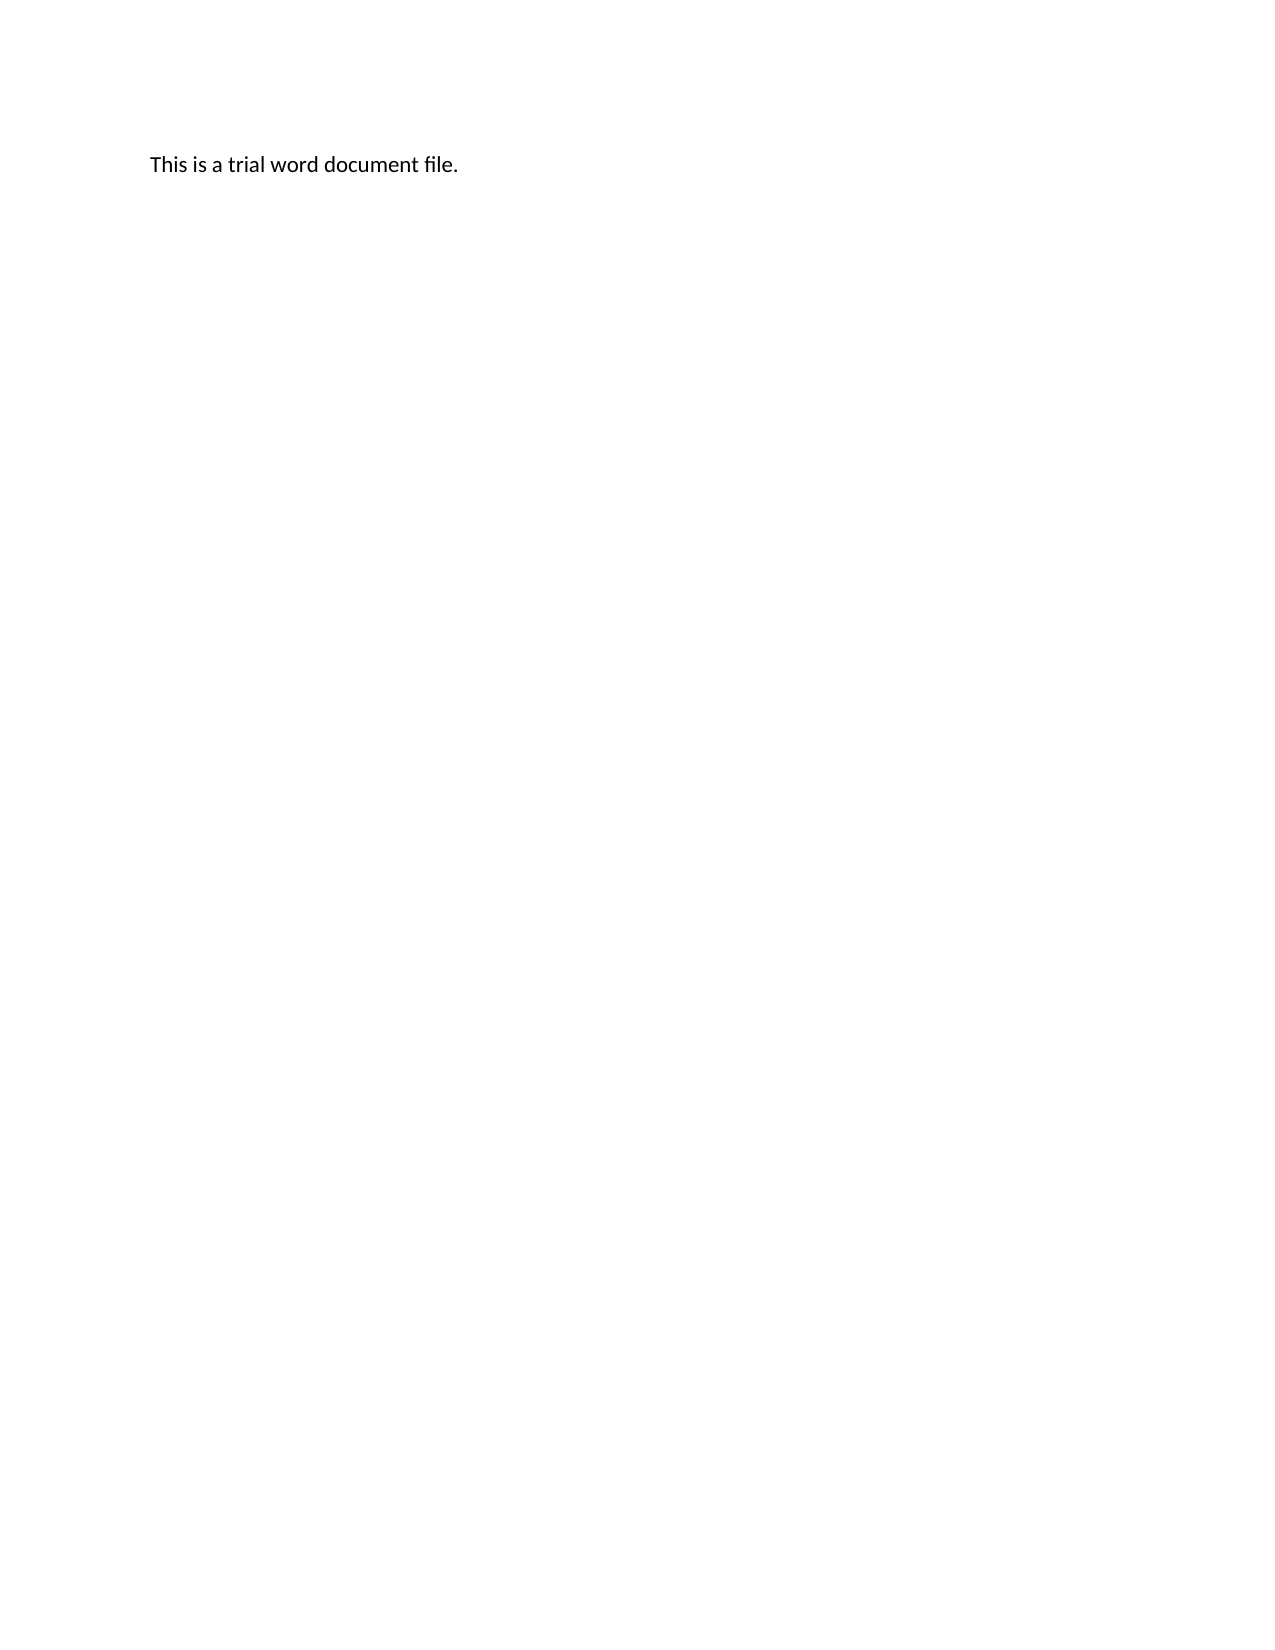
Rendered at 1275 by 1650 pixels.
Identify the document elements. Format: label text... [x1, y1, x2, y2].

text This is a trial word document file. [150, 150, 1125, 178]
